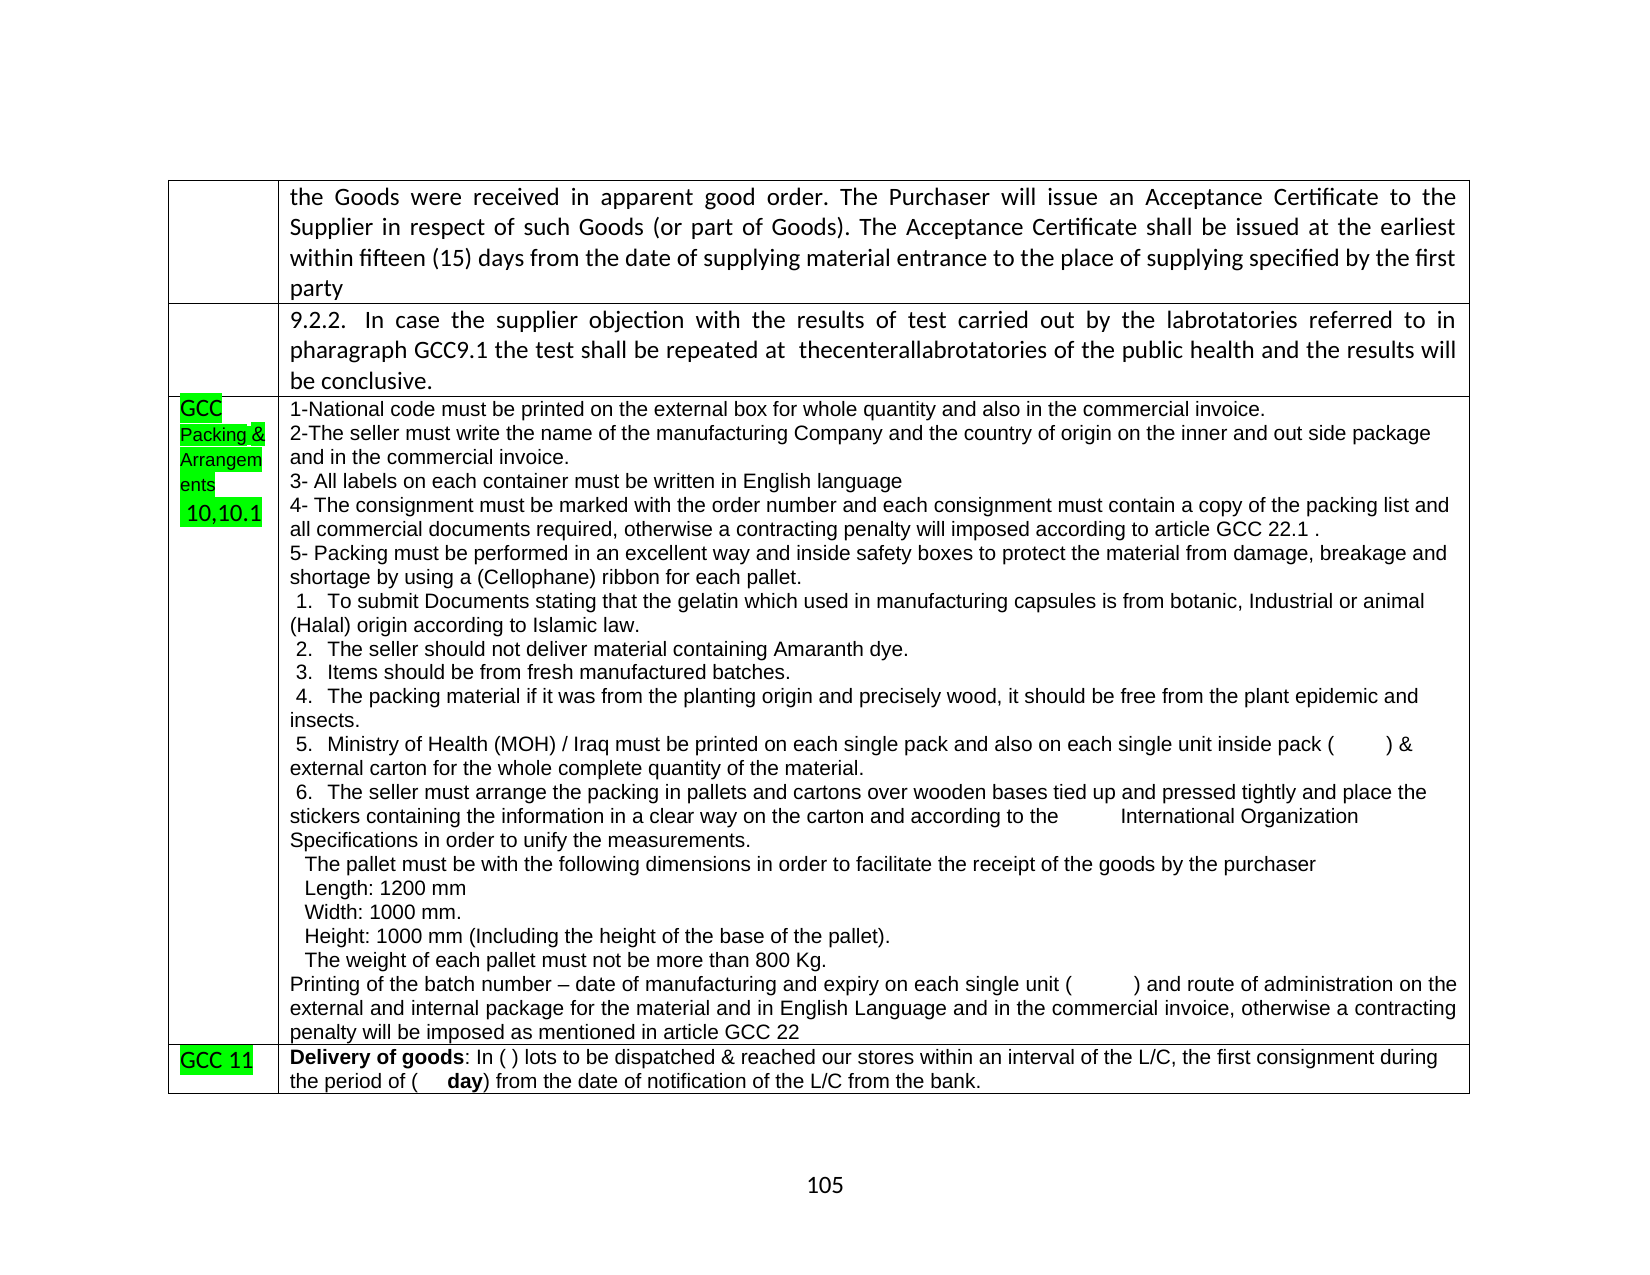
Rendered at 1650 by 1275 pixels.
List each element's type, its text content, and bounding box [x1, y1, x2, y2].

table_cell 9.2.2. In case the supplier objection with the results of test carried out by the labrotatories referred to in pharagraph GCC9.1 the test shall be repeated at thecenterallabrotatories of the public health and the results will be conclusive. [279, 304, 1469, 396]
table_cell GCC 11 [169, 1045, 278, 1093]
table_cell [279, 181, 1469, 303]
table_cell [169, 181, 278, 303]
table_cell [169, 304, 278, 396]
table_cell 1-National code must be printed on the external box for whole quantity and also in the commercial invoice. 2-The seller must write the name of the manufacturing Company and the country of origin on the inner and out side package and in the commercial invoice. 3- All labels on each container must be written in English language 4- The consignment must be marked with the order number and each consignment must contain a copy of the packing list and all commercial documents required, otherwise a contracting penalty will imposed according to article GCC 22.1 . 5- Packing must be performed in an excellent way and inside safety boxes to protect the material from damage, breakage and shortage by using a (Cellophane) ribbon for each pallet. To submit Documents stating that the gelatin which used in manufacturing capsules is from botanic, Industrial or animal (Halal) origin according to Islamic law. The seller should not deliver material containing Amaranth dye. Items should be from fresh manufactured batches. The packing material if it was from the planting origin and precisely wood, it should be free from the plant epidemic and insects. Ministry of Health (MOH) / Iraq must be printed on each single pack and also on each single unit inside pack ( ) & external carton for the whole complete quantity of the material. The seller must arrange the packing in pallets and cartons over wooden bases tied up and pressed tightly and place the stickers containing the information in a clear way on the carton and according to the International Organization Specifications in order to unify the measurements. The pallet must be with the following dimensions in order to facilitate the receipt of the goods by the purchaser Length: 1200 mm Width: 1000 mm. Height: 1000 mm (Including the height of the base of the pallet). The weight of each pallet must not be more than 800 Kg. Printing of the batch number – date of manufacturing and expiry on each single unit ( ) and route of administration on the external and internal package for the material and in English Language and in the commercial invoice, otherwise a contracting penalty will be imposed as mentioned in article GCC 22 [279, 397, 1469, 1044]
table_cell GCC Packing & Arrangements 10,10.1 [169, 397, 278, 1044]
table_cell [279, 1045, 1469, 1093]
